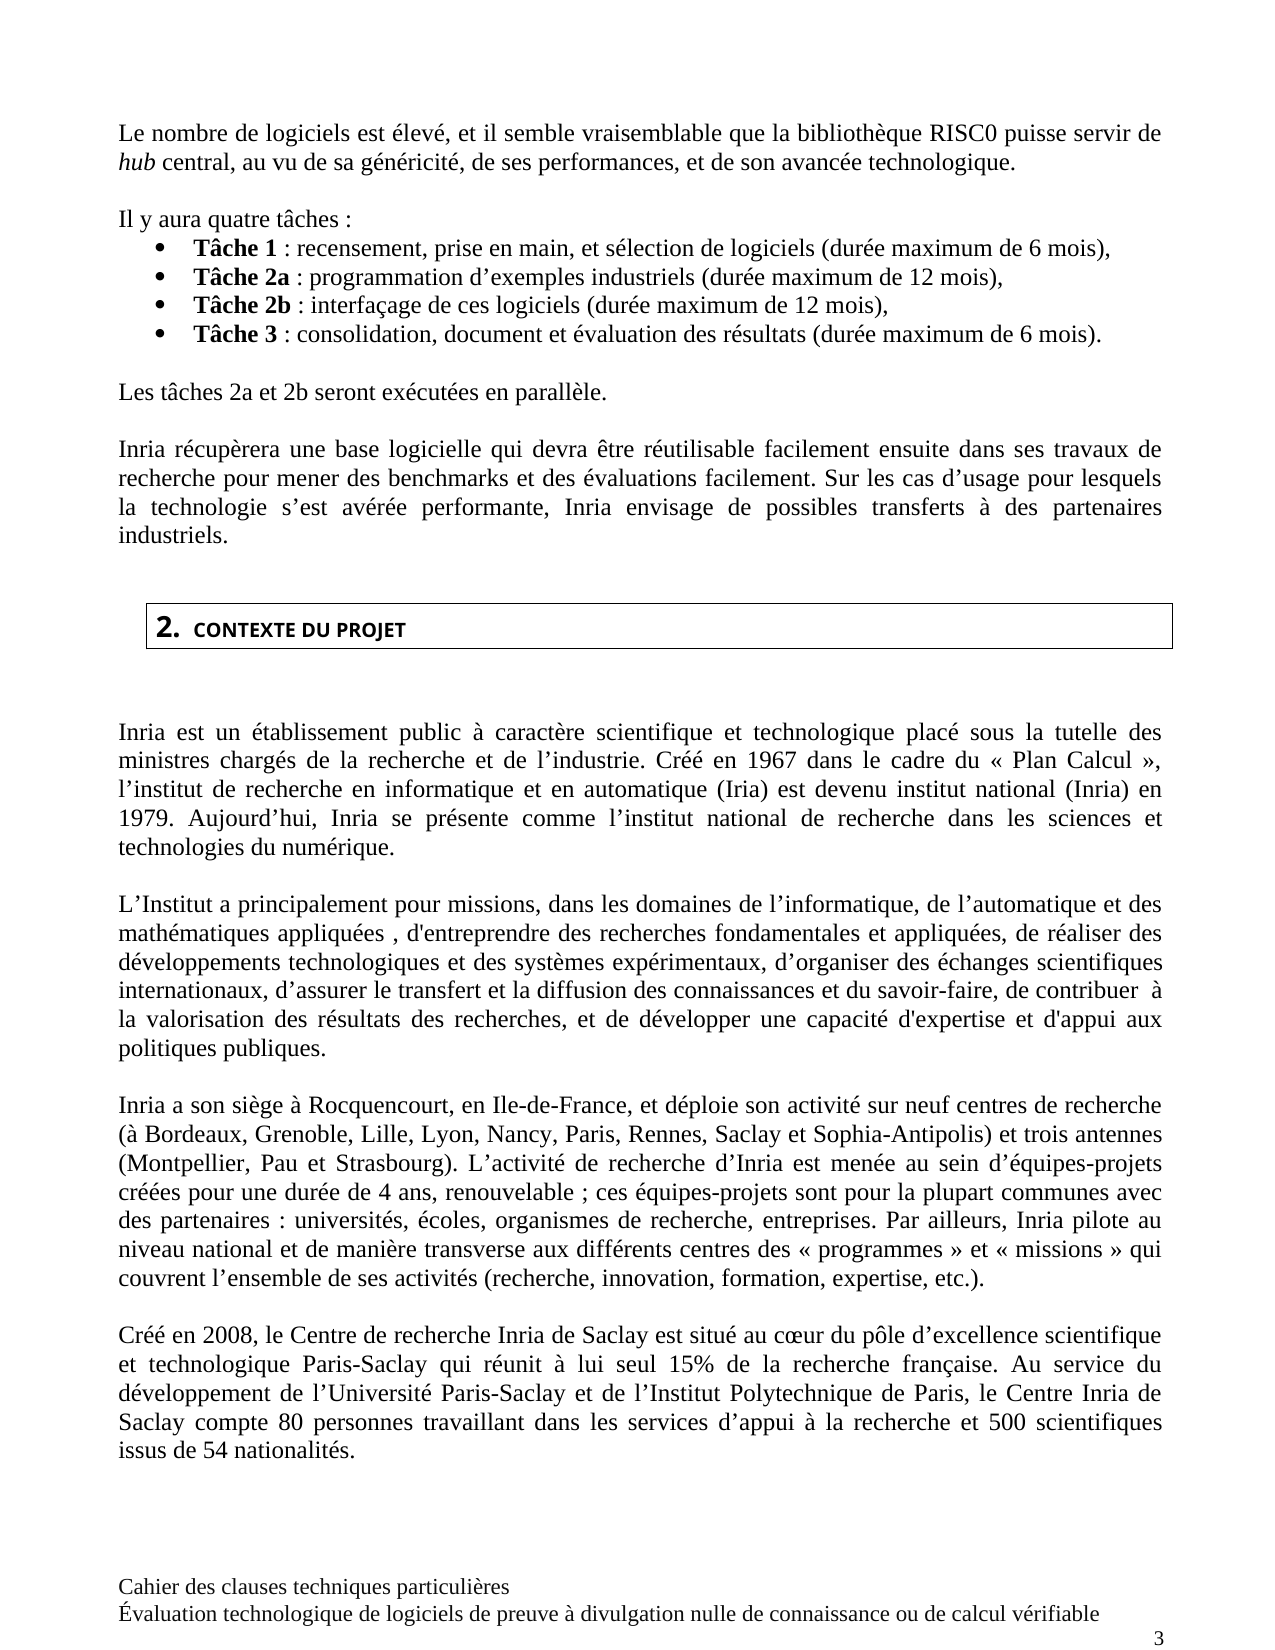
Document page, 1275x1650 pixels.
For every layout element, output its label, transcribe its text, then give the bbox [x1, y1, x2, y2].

list CONTEXTE DU PROJET [147, 604, 1172, 648]
text Inria a son siège à Rocquencourt, en Ile-de-France, et déploie son activité sur neuf centres de recherche (à Bordeaux, Grenoble, Lille, Lyon, Nancy, Paris, Rennes, Saclay et Sophia-Antipolis) et trois antennes (Montpellier, Pau et Strasbourg). L’activité de recherche d’Inria est menée au sein d’équipes-projets créées pour une durée de 4 ans, renouvelable ; ces équipes-projets sont pour la plupart communes avec des partenaires : universités, écoles, organismes de recherche, entreprises. Par ailleurs, Inria pilote au niveau national et de manière transverse aux différents centres des « programmes » et « missions » qui couvrent l’ensemble de ses activités (recherche, innovation, formation, expertise, etc.). [118, 1090, 1164, 1292]
text Créé en 2008, le Centre de recherche Inria de Saclay est situé au cœur du pôle d’excellence scientifique et technologique Paris-Saclay qui réunit à lui seul 15% de la recherche française. Au service du développement de l’Université Paris-Saclay et de l’Institut Polytechnique de Paris, le Centre Inria de Saclay compte 80 personnes travaillant dans les services d’appui à la recherche et 500 scientifiques issus de 54 nationalités. [118, 1320, 1164, 1464]
text Les tâches 2a et 2b seront exécutées en parallèle. [118, 377, 1164, 406]
text Inria est un établissement public à caractère scientifique et technologique placé sous la tutelle des ministres chargés de la recherche et de l’industrie. Créé en 1967 dans le cadre du « Plan Calcul », l’institut de recherche en informatique et en automatique (Iria) est devenu institut national (Inria) en 1979. Aujourd’hui, Inria se présente comme l’institut national de recherche dans les sciences et technologies du numérique. [118, 717, 1164, 860]
text Le nombre de logiciels est élevé, et il semble vraisemblable que la bibliothèque RISC0 puisse servir de hub central, au vu de sa généricité, de ses performances, et de son avancée technologique. [118, 118, 1164, 176]
text L’Institut a principalement pour missions, dans les domaines de l’informatique, de l’automatique et des mathématiques appliquées , d'entreprendre des recherches fondamentales et appliquées, de réaliser des développements technologiques et des systèmes expérimentaux, d’organiser des échanges scientifiques internationaux, d’assurer le transfert et la diffusion des connaissances et du savoir-faire, de contribuer à la valorisation des résultats des recherches, et de développer une capacité d'expertise et d'appui aux politiques publiques. [118, 889, 1164, 1062]
list Tâche 3 : consolidation, document et évaluation des résultats (durée maximum de 6 mois). [156, 319, 1164, 348]
text Inria récupèrera une base logicielle qui devra être réutilisable facilement ensuite dans ses travaux de recherche pour mener des benchmarks et des évaluations facilement. Sur les cas d’usage pour lesquels la technologie s’est avérée performante, Inria envisage de possibles transferts à des partenaires industriels. [118, 434, 1164, 549]
list Tâche 2b : interfaçage de ces logiciels (durée maximum de 12 mois), [156, 291, 1164, 319]
list Tâche 2a : programmation d’exemples industriels (durée maximum de 12 mois), [156, 262, 1164, 291]
text Il y aura quatre tâches : [118, 204, 1164, 233]
list Tâche 1 : recensement, prise en main, et sélection de logiciels (durée maximum de 6 mois), [156, 233, 1164, 262]
